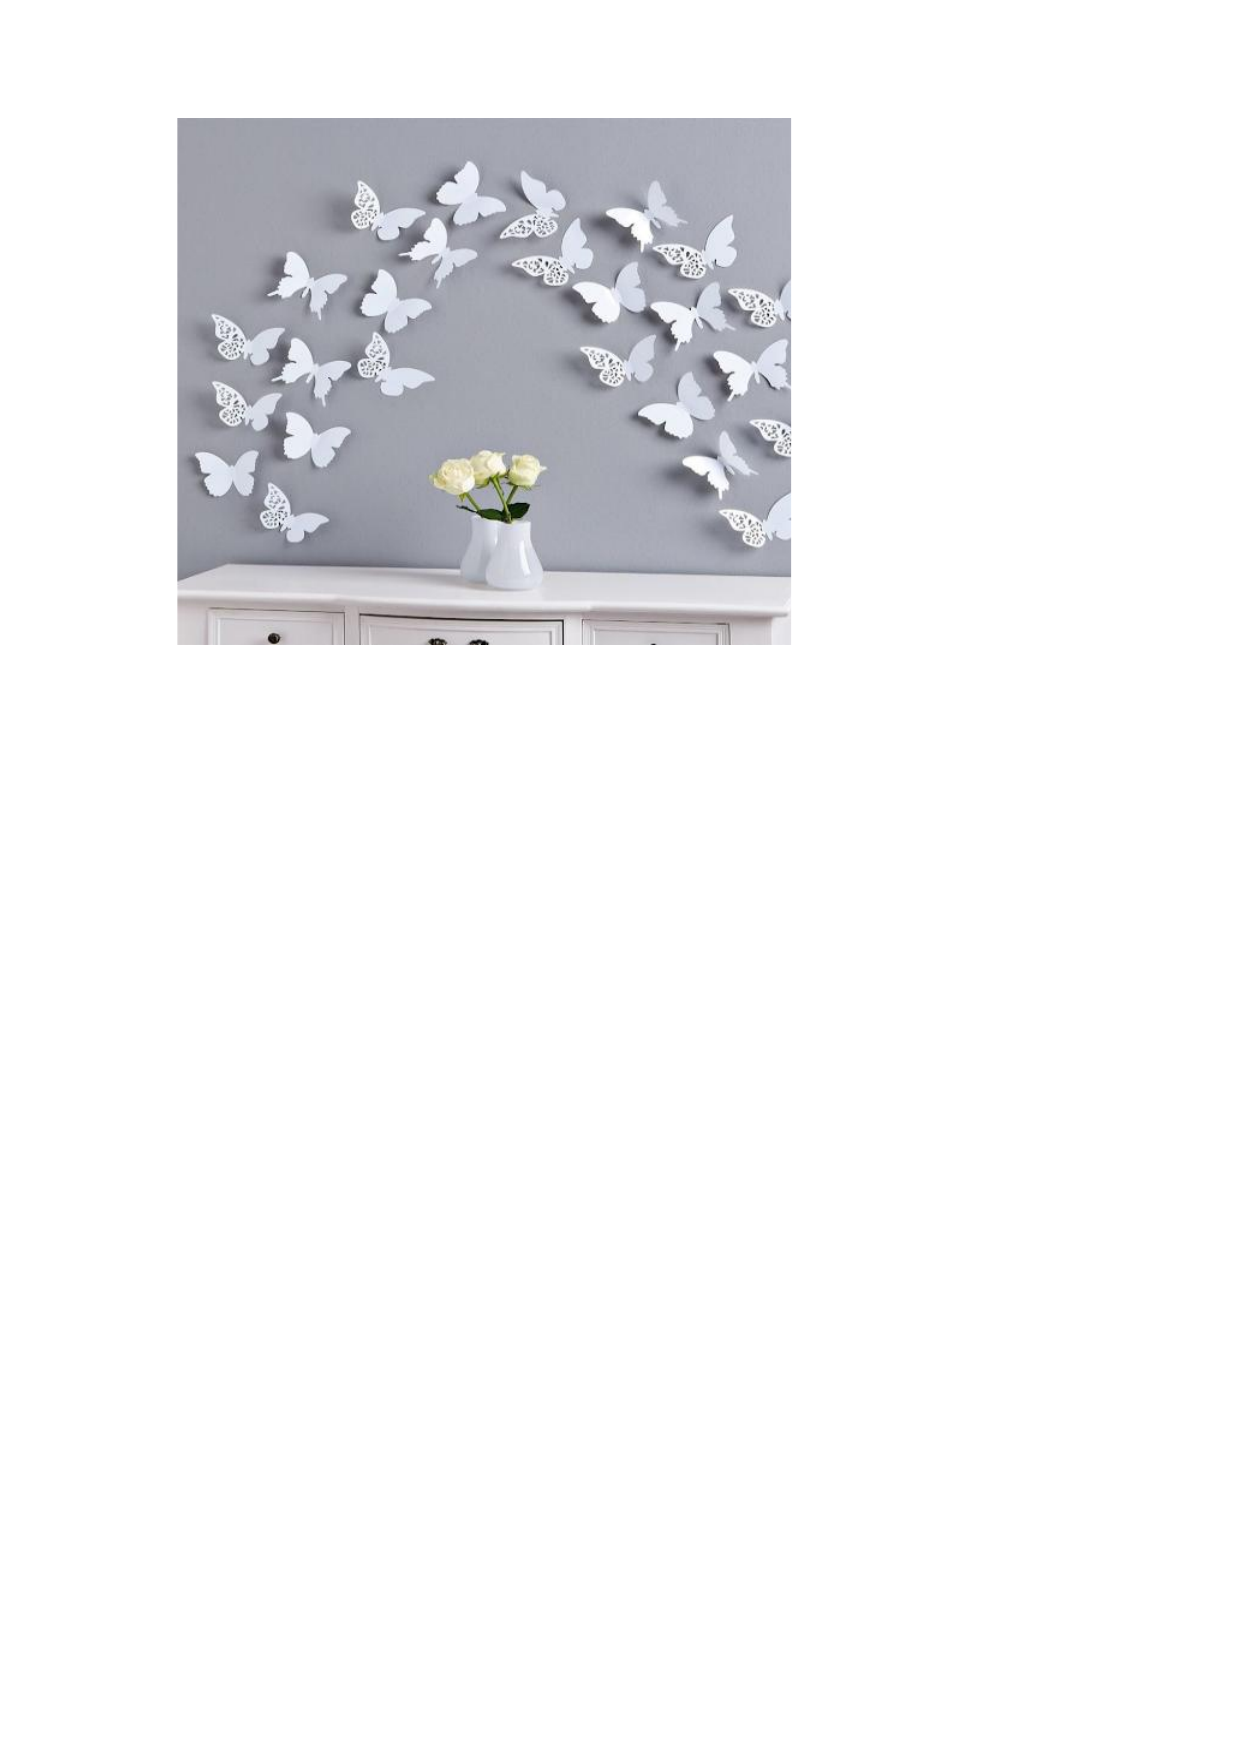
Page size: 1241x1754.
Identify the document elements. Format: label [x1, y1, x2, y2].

picture [177, 118, 792, 645]
